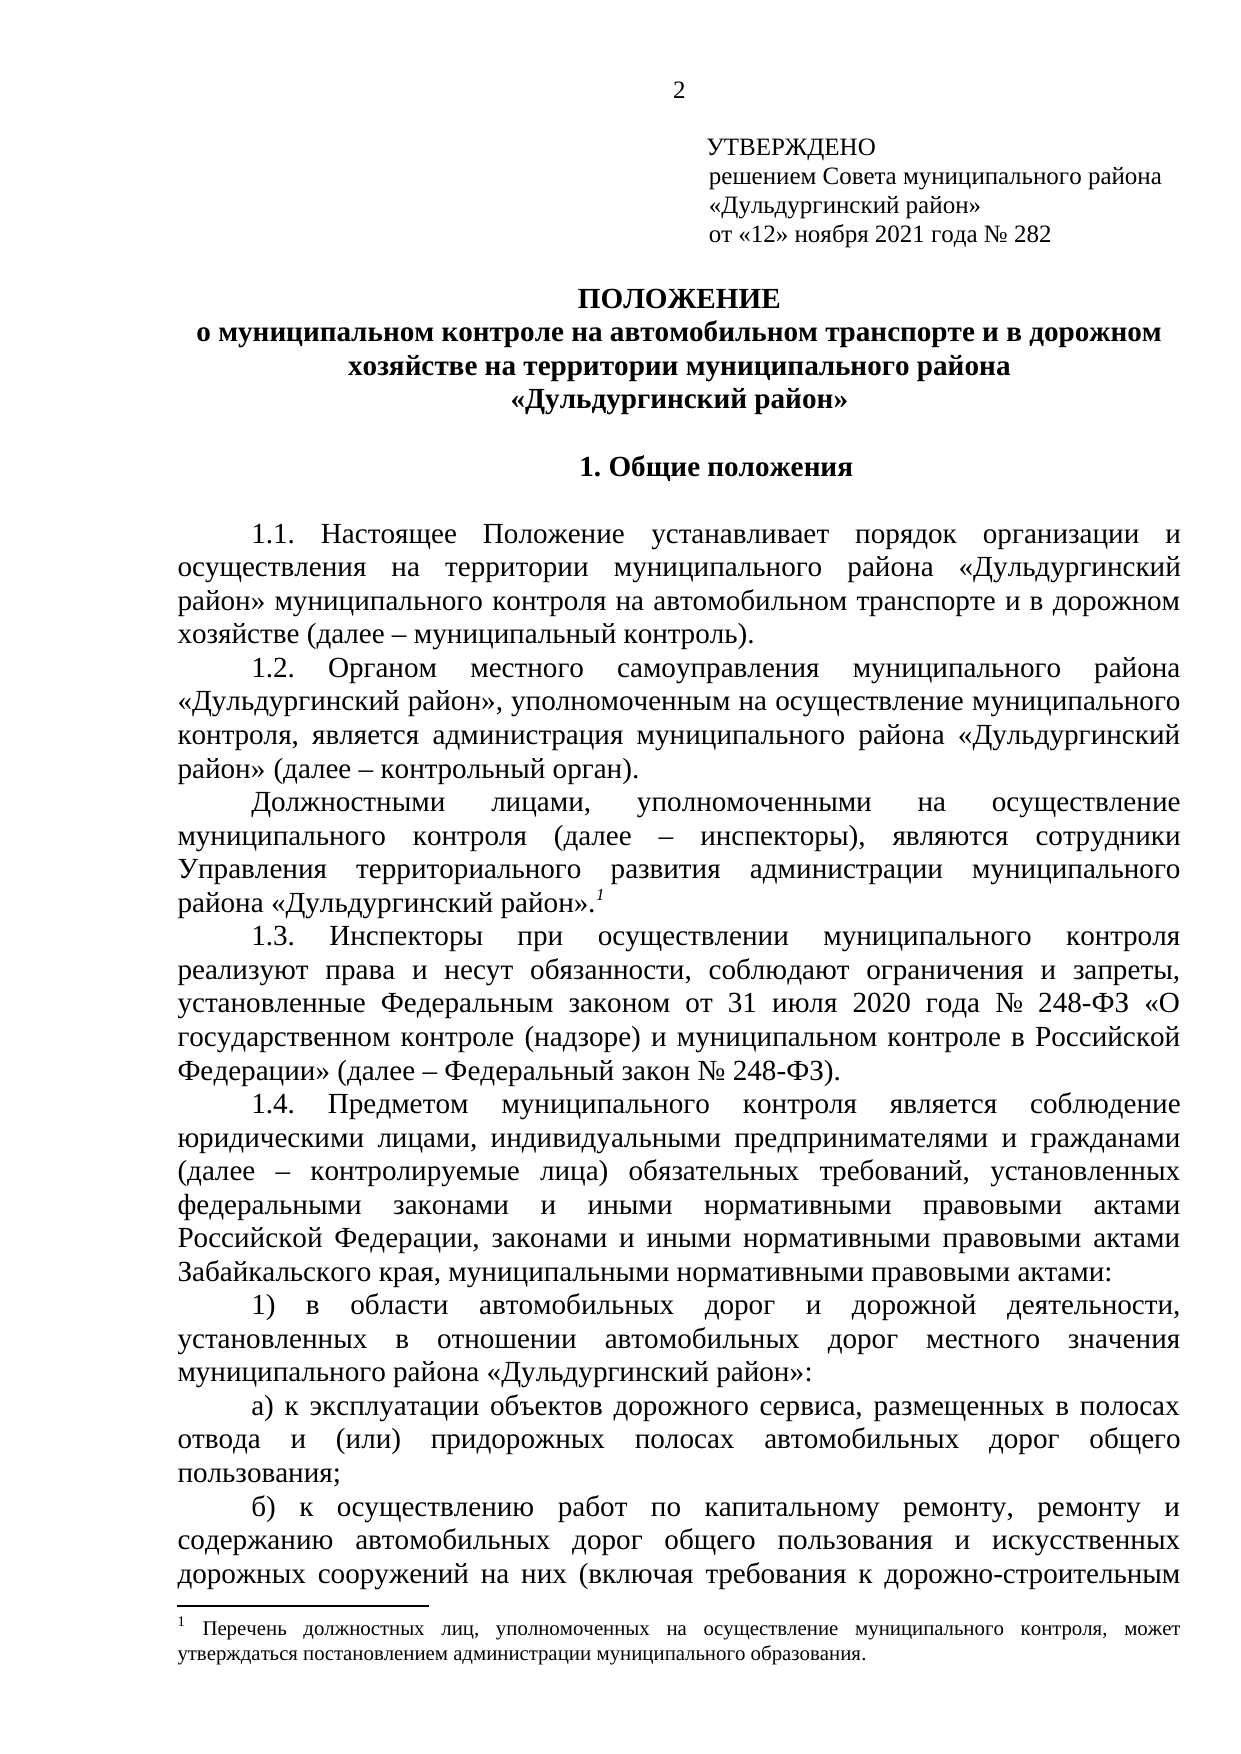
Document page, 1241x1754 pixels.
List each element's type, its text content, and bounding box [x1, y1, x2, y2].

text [177, 1489, 1181, 1589]
text «Дульдургинский район» [177, 382, 1181, 415]
text от «12» ноября 2021 года № 282 [177, 219, 1181, 247]
text Должностными лицами, уполномоченными на осуществление муниципального контроля (далее – инспекторы), являются сотрудники Управления территориального развития администрации муниципального района «Дульдургинский район». [177, 784, 1181, 918]
text о муниципальном контроле на автомобильном транспорте и в дорожном хозяйстве на территории муниципального района [177, 314, 1181, 382]
text 1.3. Инспекторы при осуществлении муниципального контроля реализуют права и несут обязанности, соблюдают ограничения и запреты, установленные Федеральным законом от 31 июля 2020 года № 248-ФЗ «О государственном контроле (надзоре) и муниципальном контроле в Российской Федерации» (далее – Федеральный закон № 248-ФЗ). [177, 918, 1181, 1086]
text 1) в области автомобильных дорог и дорожной деятельности, установленных в отношении автомобильных дорог местного значения муниципального района «Дульдургинский район»: [177, 1287, 1181, 1388]
title 1. Общие положения [177, 449, 1181, 482]
text 1.2. Органом местного самоуправления муниципального района «Дульдургинский район», уполномоченным на осуществление муниципального контроля, является администрация муниципального района «Дульдургинский район» (далее – контрольный орган). [177, 650, 1181, 784]
text УТВЕРЖДЕНО [620, 132, 1181, 161]
text 1.1. Настоящее Положение устанавливает порядок организации и осуществления на территории муниципального района «Дульдургинский район» муниципального контроля на автомобильном транспорте и в дорожном хозяйстве (далее – муниципальный контроль). [177, 516, 1181, 650]
title ПОЛОЖЕНИЕ [177, 281, 1181, 314]
text а) к эксплуатации объектов дорожного сервиса, размещенных в полосах отвода и (или) придорожных полосах автомобильных дорог общего пользования; [177, 1388, 1181, 1489]
text 1.4. Предметом муниципального контроля является соблюдение юридическими лицами, индивидуальными предпринимателями и гражданами (далее – контролируемые лица) обязательных требований, установленных федеральными законами и иными нормативными правовыми актами Российской Федерации, законами и иными нормативными правовыми актами Забайкальского края, муниципальными нормативными правовыми актами: [177, 1086, 1181, 1287]
text решением Совета муниципального района «Дульдургинский район» [709, 161, 1181, 219]
